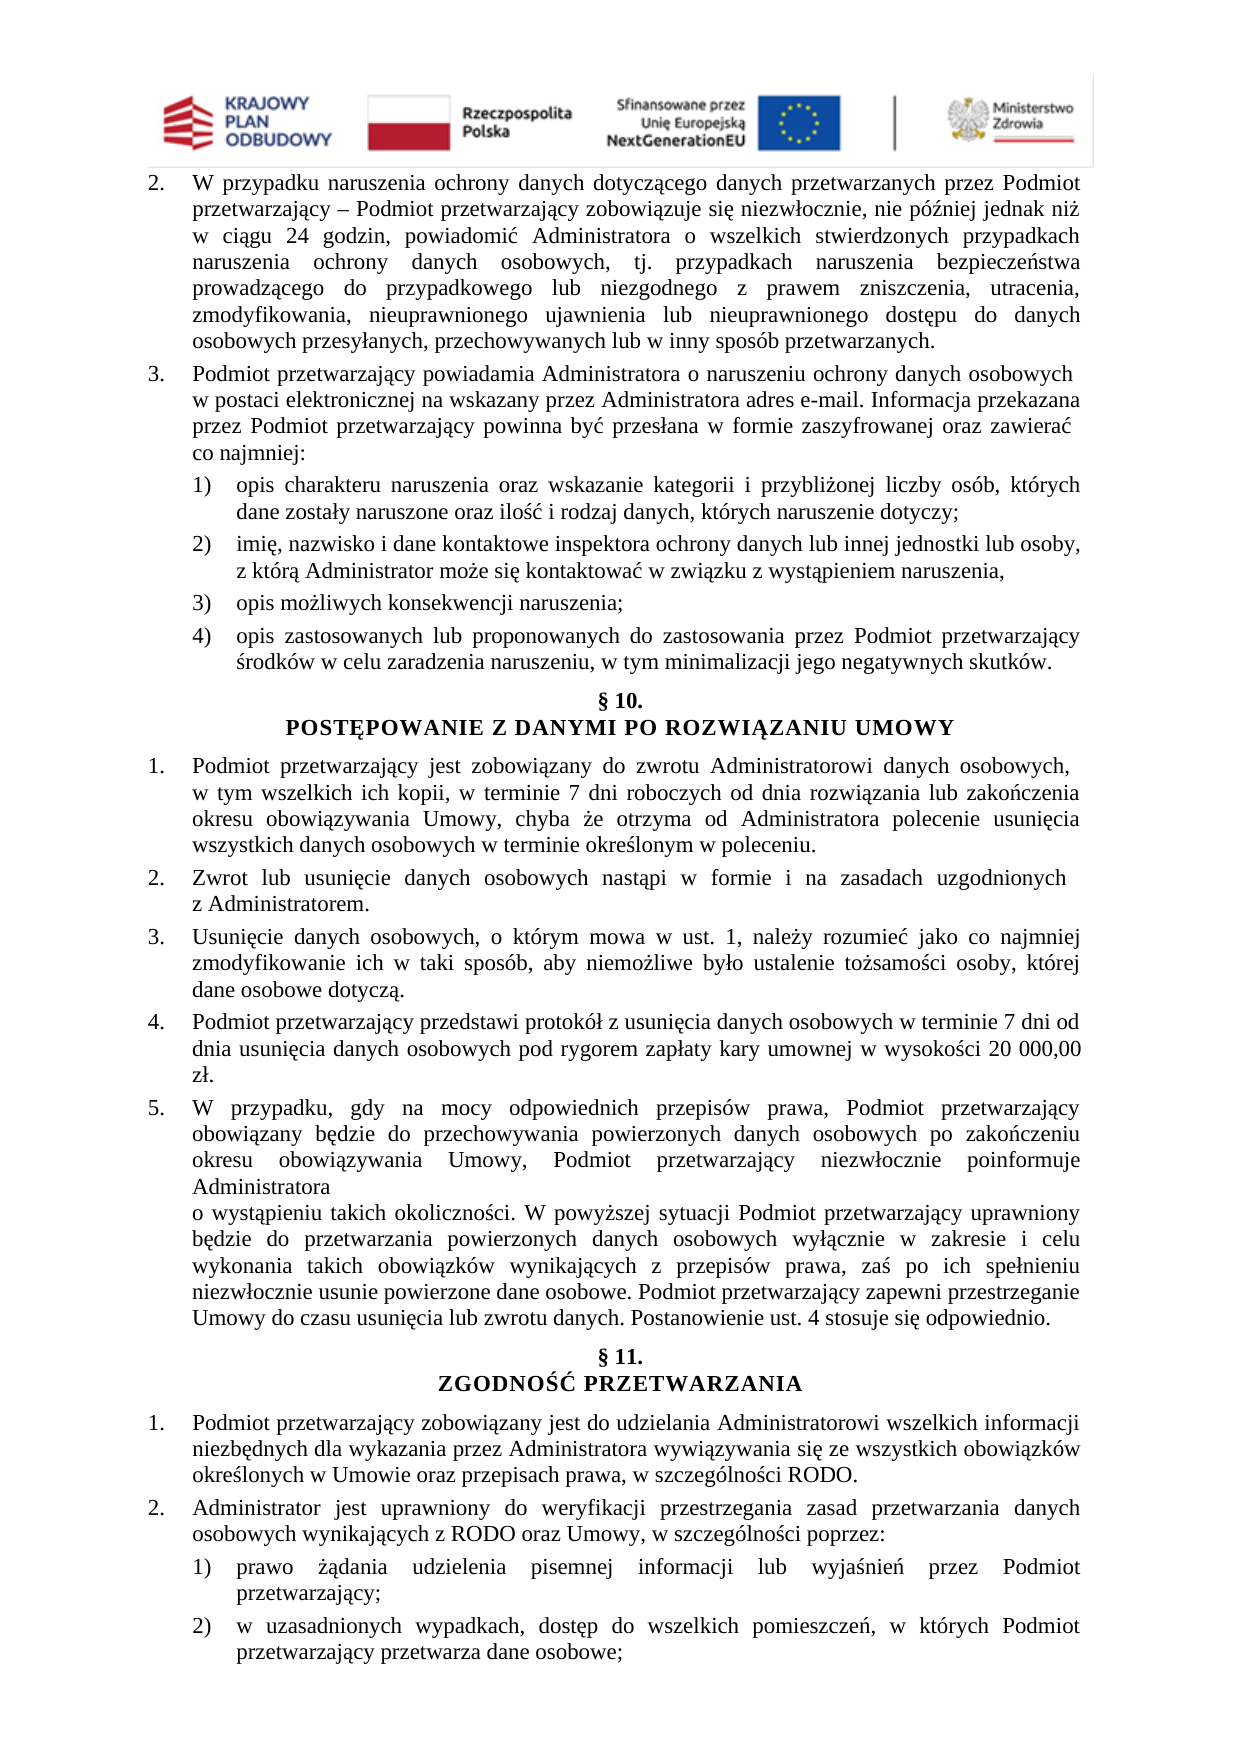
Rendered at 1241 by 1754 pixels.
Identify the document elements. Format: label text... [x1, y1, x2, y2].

list W przypadku, gdy na mocy odpowiednich przepisów prawa, Podmiot przetwarzający obowiązany będzie do przechowywania powierzonych danych osobowych po zakończeniu okresu obowiązywania Umowy, Podmiot przetwarzający niezwłocznie poinformuje Administratora o wystąpieniu takich okoliczności. W powyższej sytuacji Podmiot przetwarzający uprawniony będzie do przetwarzania powierzonych danych osobowych wyłącznie w zakresie i celu wykonania takich obowiązków wynikających z przepisów prawa, zaś po ich spełnieniu niezwłocznie usunie powierzone dane osobowe. Podmiot przetwarzający zapewni przestrzeganie Umowy do czasu usunięcia lub zwrotu danych. Postanowienie ust. 4 stosuje się odpowiednio. [148, 1094, 1081, 1331]
text Postępowanie z danymi po rozwiązaniu umowy [148, 713, 1093, 740]
list Administrator jest uprawniony do weryfikacji przestrzegania zasad przetwarzania danych osobowych wynikających z RODO oraz Umowy, w szczególności poprzez: [148, 1494, 1081, 1547]
list Usunięcie danych osobowych, o którym mowa w ust. 1, należy rozumieć jako co najmniej zmodyfikowanie ich w taki sposób, aby niemożliwe było ustalenie tożsamości osoby, której dane osobowe dotyczą. [148, 923, 1081, 1002]
list Podmiot przetwarzający przedstawi protokół z usunięcia danych osobowych w terminie 7 dni od dnia usunięcia danych osobowych pod rygorem zapłaty kary umownej w wysokości 20 000,00 zł. [148, 1008, 1081, 1087]
text 4) opis zastosowanych lub proponowanych do zastosowania przez Podmiot przetwarzający środków w celu zaradzenia naruszeniu, w tym minimalizacji jego negatywnych skutków. [192, 622, 1081, 675]
list W przypadku naruszenia ochrony danych dotyczącego danych przetwarzanych przez Podmiot przetwarzający – Podmiot przetwarzający zobowiązuje się niezwłocznie, nie później jednak niż w ciągu 24 godzin, powiadomić Administratora o wszelkich stwierdzonych przypadkach naruszenia ochrony danych osobowych, tj. przypadkach naruszenia bezpieczeństwa prowadzącego do przypadkowego lub niezgodnego z prawem zniszczenia, utracenia, zmodyfikowania, nieuprawnionego ujawnienia lub nieuprawnionego dostępu do danych osobowych przesyłanych, przechowywanych lub w inny sposób przetwarzanych. [148, 169, 1081, 353]
list Podmiot przetwarzający powiadamia Administratora o naruszeniu ochrony danych osobowych w postaci elektronicznej na wskazany przez Administratora adres e-mail. Informacja przekazana przez Podmiot przetwarzający powinna być przesłana w formie zaszyfrowanej oraz zawierać co najmniej: [148, 360, 1081, 465]
text § 10. [148, 687, 1093, 713]
list Zwrot lub usunięcie danych osobowych nastąpi w formie i na zasadach uzgodnionych z Administratorem. [148, 864, 1081, 917]
text § 11. [148, 1343, 1093, 1370]
list Podmiot przetwarzający jest zobowiązany do zwrotu Administratorowi danych osobowych, w tym wszelkich ich kopii, w terminie 7 dni roboczych od dnia rozwiązania lub zakończenia okresu obowiązywania Umowy, chyba że otrzyma od Administratora polecenie usunięcia wszystkich danych osobowych w terminie określonym w poleceniu. [148, 752, 1081, 858]
list prawo żądania udzielenia pisemnej informacji lub wyjaśnień przez Podmiot przetwarzający; [192, 1553, 1081, 1606]
list Podmiot przetwarzający zobowiązany jest do udzielania Administratorowi wszelkich informacji niezbędnych dla wykazania przez Administratora wywiązywania się ze wszystkich obowiązków określonych w Umowie oraz przepisach prawa, w szczególności RODO. [148, 1408, 1081, 1488]
text Zgodność przetwarzania [148, 1370, 1093, 1396]
picture [147, 73, 1095, 169]
text 2) imię, nazwisko i dane kontaktowe inspektora ochrony danych lub innej jednostki lub osoby, z którą Administrator może się kontaktować w związku z wystąpieniem naruszenia, [192, 530, 1081, 583]
text 1) opis charakteru naruszenia oraz wskazanie kategorii i przybliżonej liczby osób, których dane zostały naruszone oraz ilość i rodzaj danych, których naruszenie dotyczy; [192, 471, 1081, 524]
text 3) opis możliwych konsekwencji naruszenia; [192, 589, 1081, 616]
list w uzasadnionych wypadkach, dostęp do wszelkich pomieszczeń, w których Podmiot przetwarzający przetwarza dane osobowe; [192, 1612, 1081, 1664]
